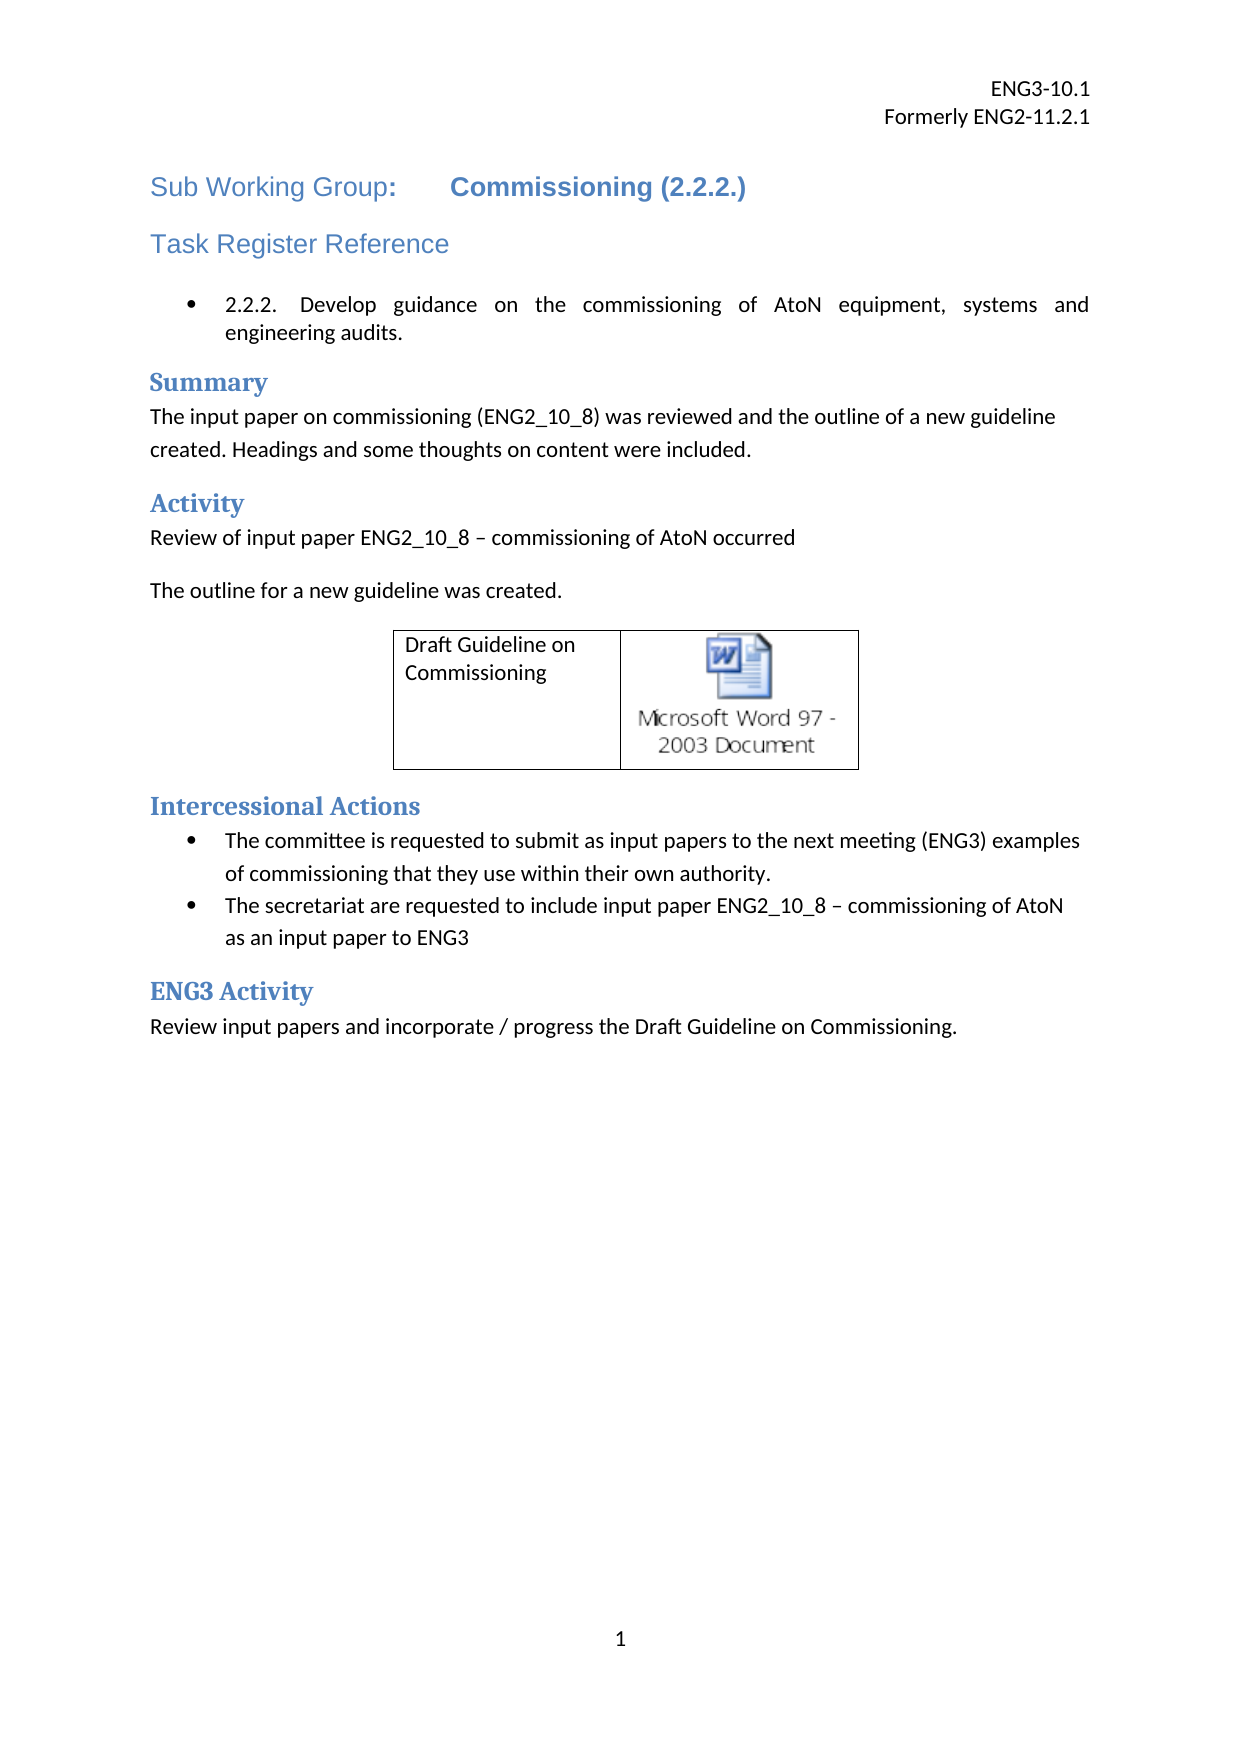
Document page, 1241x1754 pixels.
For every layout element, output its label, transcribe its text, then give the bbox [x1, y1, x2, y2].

text The input paper on commissioning (ENG2_10_8) was reviewed and the outline of a new guideline created. Headings and some thoughts on content were included. [150, 402, 1090, 463]
list The secretariat are requested to include input paper ENG2_10_8 – commissioning of AtoN as an input paper to ENG3 [187, 891, 1090, 951]
text Review of input paper ENG2_10_8 – commissioning of AtoN occurred [150, 523, 1090, 551]
subtitle Intercessional Actions [150, 791, 1090, 822]
list The committee is requested to submit as input papers to the next meeting (ENG3) examples of commissioning that they use within their own authority. [187, 826, 1090, 887]
subtitle ENG3 Activity [150, 976, 1090, 1007]
text Review input papers and incorporate / progress the Draft Guideline on Commissioning. [150, 1012, 1090, 1040]
subtitle Task Register Reference [150, 228, 1090, 259]
list 2.2.2. Develop guidance on the commissioning of AtoN equipment, systems and engineering audits. [187, 290, 1090, 346]
table_header [621, 631, 858, 769]
subtitle Summary [150, 367, 1090, 398]
subtitle Sub Working Group: Commissioning (2.2.2.) [150, 171, 1090, 202]
subtitle Activity [150, 488, 1090, 519]
table_header Draft Guideline on Commissioning [394, 631, 620, 769]
text The outline for a new guideline was created. [150, 576, 1090, 604]
